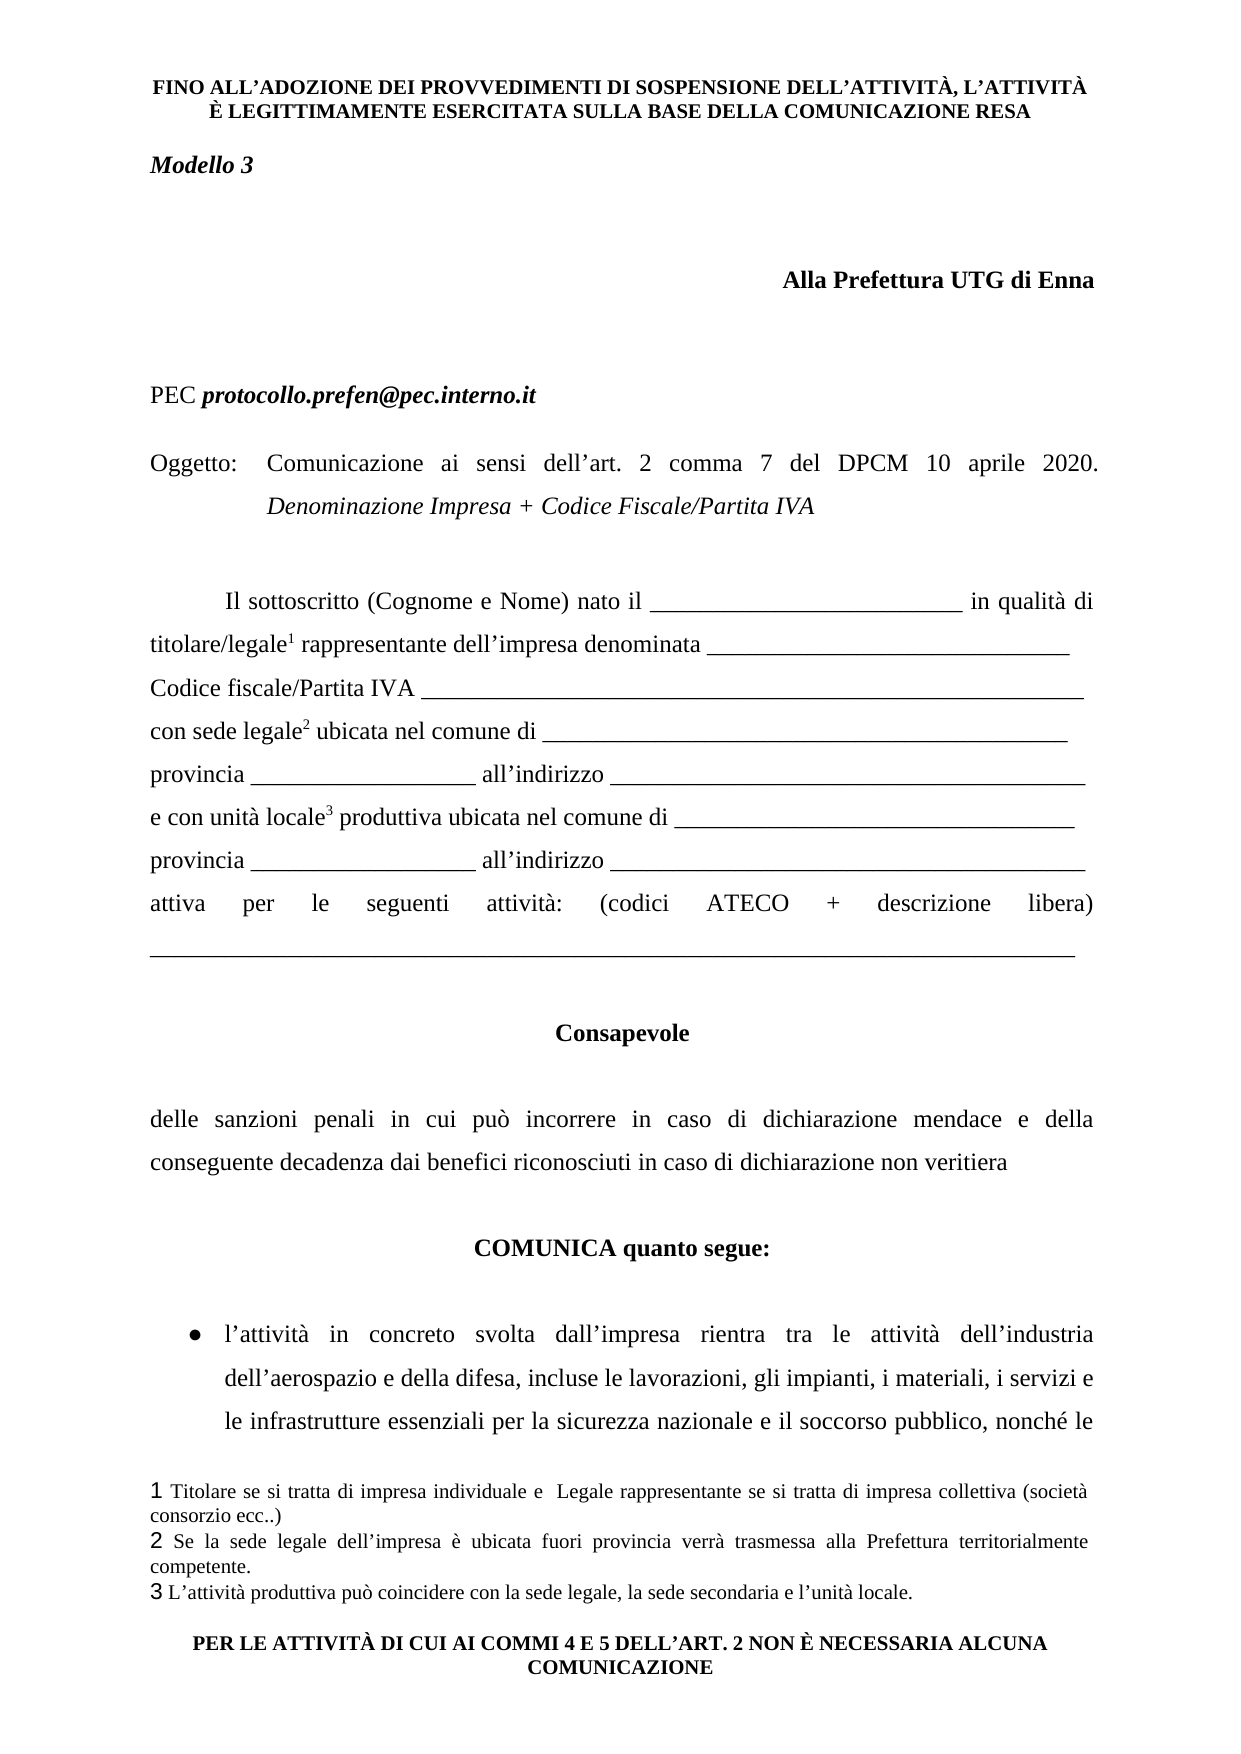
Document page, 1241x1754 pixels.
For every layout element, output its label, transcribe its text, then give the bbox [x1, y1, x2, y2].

text Il sottoscritto (Cognome e Nome) nato il _________________________ in qualità di titolare/legale rappresentante dell’impresa denominata _____________________________ [150, 586, 1094, 658]
text COMUNICA quanto segue: [150, 1233, 1094, 1262]
text con sede legale ubicata nel comune di __________________________________________ [150, 716, 1094, 744]
text attiva per le seguenti attività: (codici ATECO + descrizione libera) __________________________________________________________________________ [150, 888, 1094, 960]
text provincia __________________ all’indirizzo ______________________________________ [150, 845, 1094, 874]
text Modello 3 [150, 150, 1095, 179]
table_header Comunicazione ai sensi dell’art. 2 comma 7 del DPCM 10 aprile 2020. Denominazione Impresa + Codice Fiscale/Partita IVA [256, 438, 1110, 543]
text Codice fiscale/Partita IVA _____________________________________________________ [150, 673, 1094, 701]
text delle sanzioni penali in cui può incorrere in caso di dichiarazione mendace e della conseguente decadenza dai benefici riconosciuti in caso di dichiarazione non veritiera [150, 1104, 1094, 1176]
text Consapevole [150, 1018, 1094, 1046]
text PEC protocollo.prefen@pec.interno.it [150, 380, 1006, 409]
text provincia __________________ all’indirizzo ______________________________________ [150, 759, 1094, 788]
text Alla Prefettura UTG di Enna [600, 265, 1095, 294]
table_header Oggetto: [140, 438, 256, 543]
text e con unità locale produttiva ubicata nel comune di ________________________________ [150, 802, 1094, 831]
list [187, 1319, 1094, 1434]
